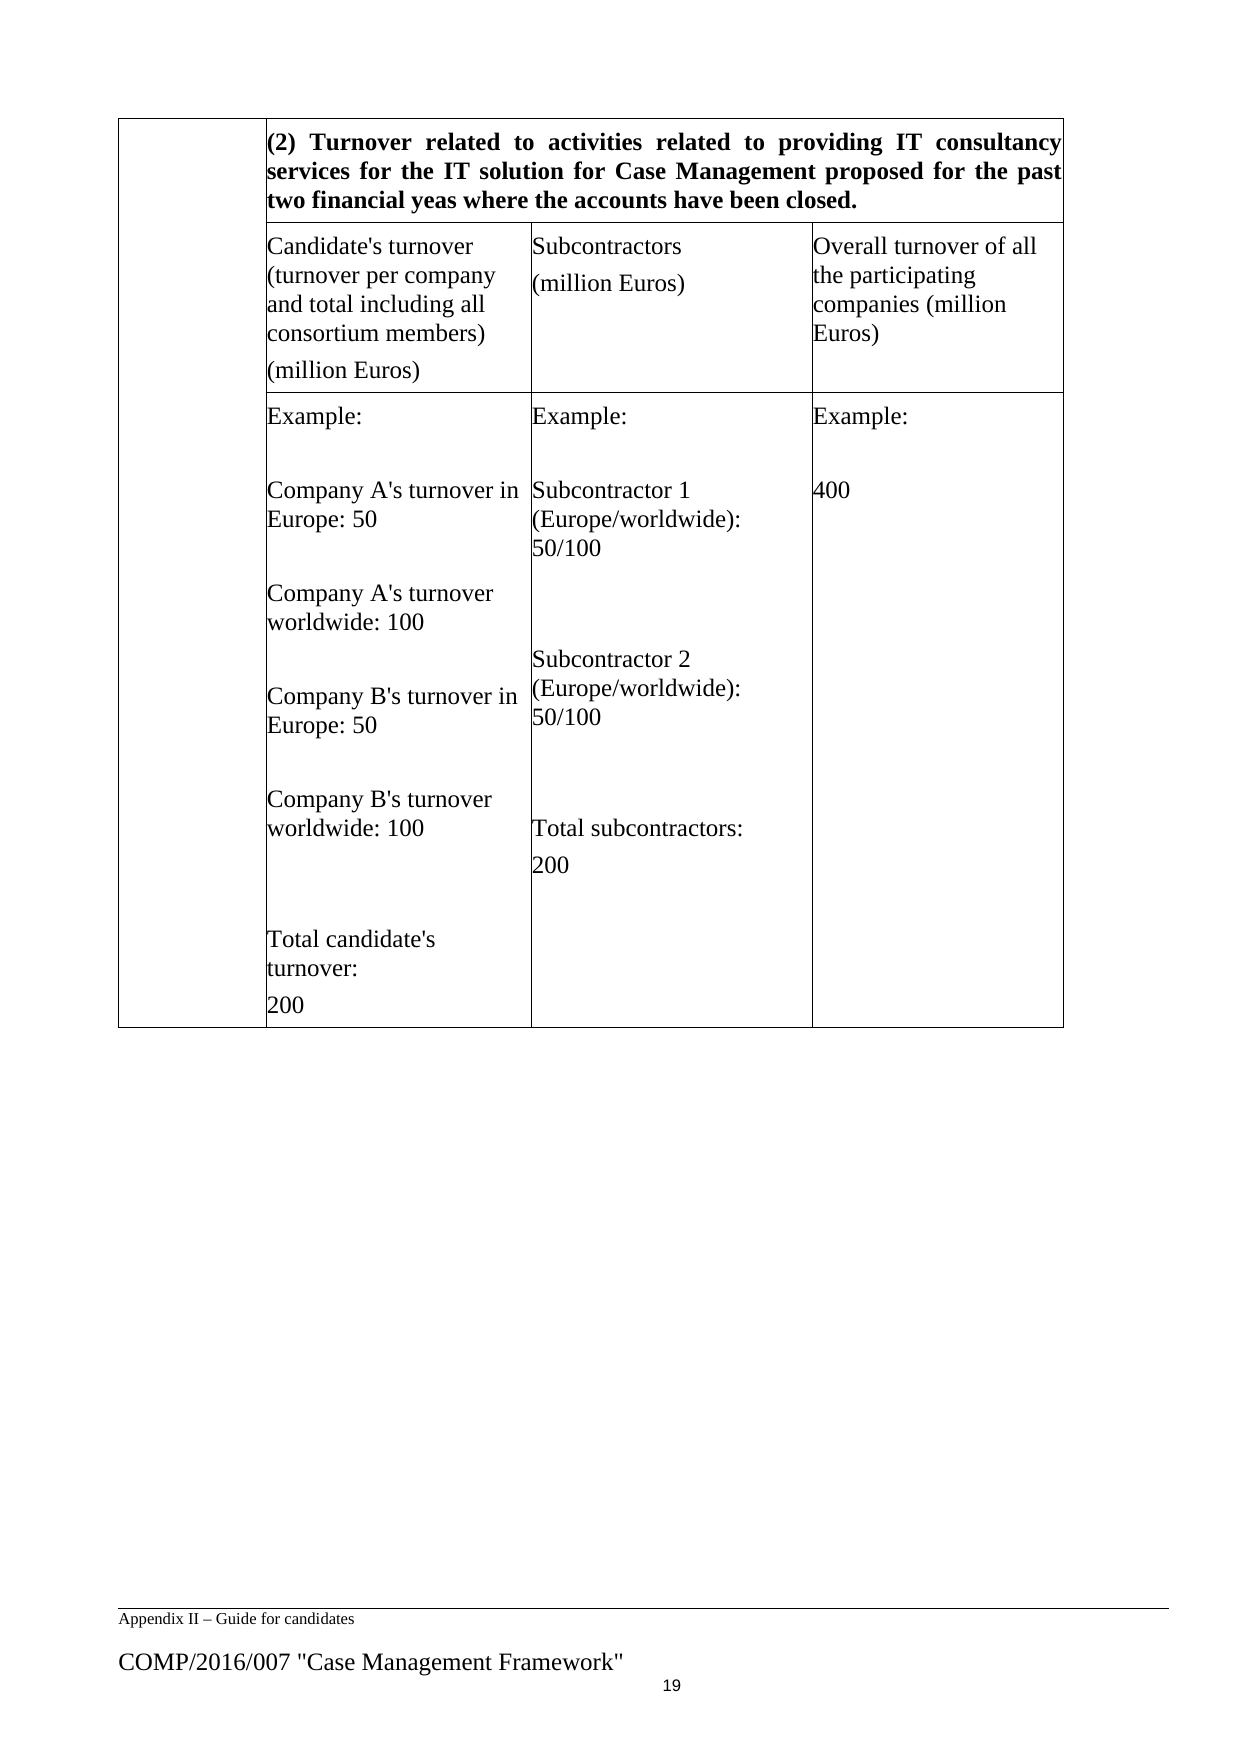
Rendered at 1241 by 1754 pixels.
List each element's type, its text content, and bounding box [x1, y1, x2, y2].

table_cell Example: Subcontractor 1 (Europe/worldwide): 50/100 Subcontractor 2 (Europe/worldwide): 50/100 Total subcontractors: 200 [532, 393, 812, 1027]
table_cell Subcontractors (million Euros) [532, 223, 812, 392]
table_header [119, 119, 266, 1027]
table_cell Overall turnover of all the participating companies (million Euros) [813, 223, 1063, 392]
table_cell Candidate's turnover (turnover per company and total including all consortium members) (million Euros) [267, 223, 531, 392]
table_cell Example: 400 [813, 393, 1063, 1027]
table_header (2) Turnover related to activities related to providing IT consultancy services for the IT solution for Case Management proposed for the past two financial yeas where the accounts have been closed. [267, 119, 1063, 222]
